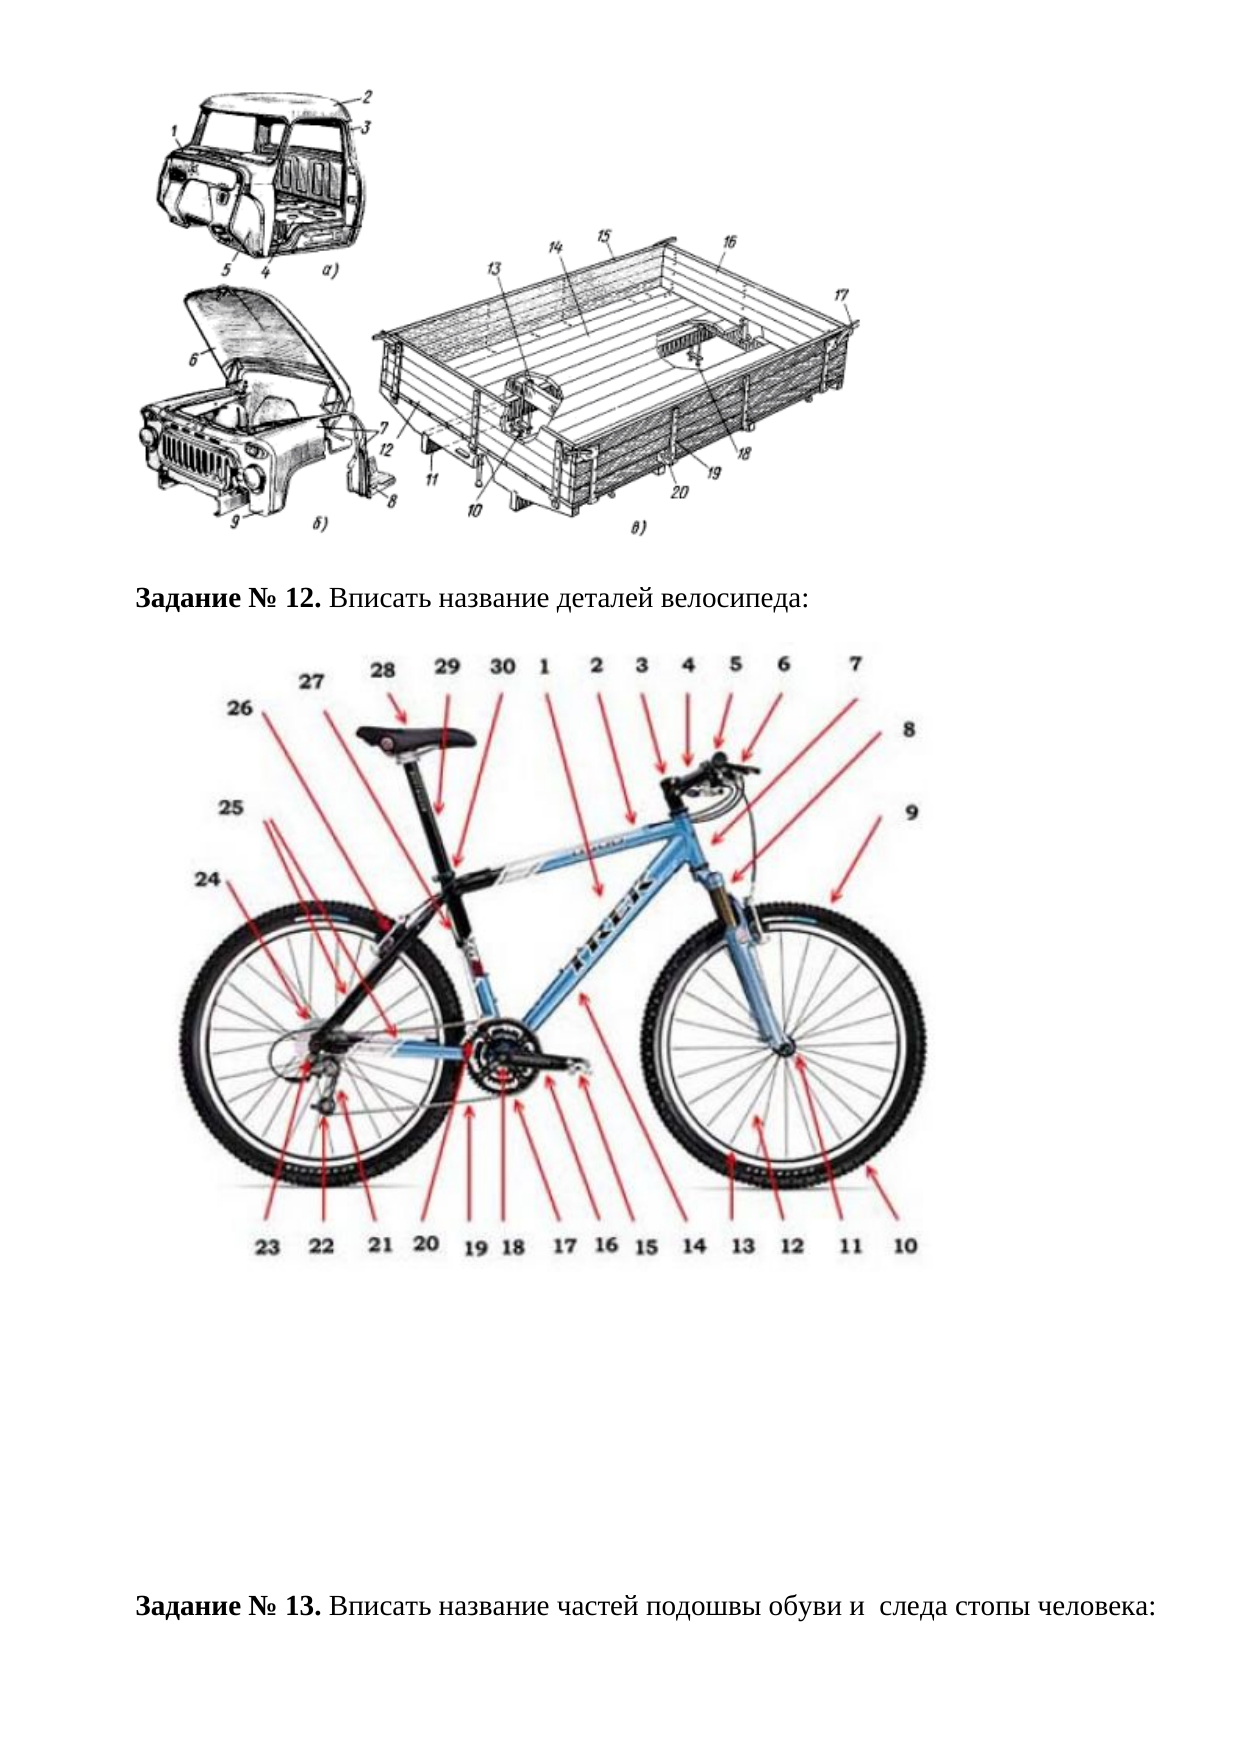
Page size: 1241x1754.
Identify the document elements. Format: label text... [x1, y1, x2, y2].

text Задание № 13. Вписать название частей подошвы обуви и следа стопы человека: [135, 1588, 1211, 1621]
picture [135, 77, 871, 552]
picture [135, 642, 973, 1272]
text Задание № 12. Вписать название деталей велосипеда: [135, 581, 1211, 614]
